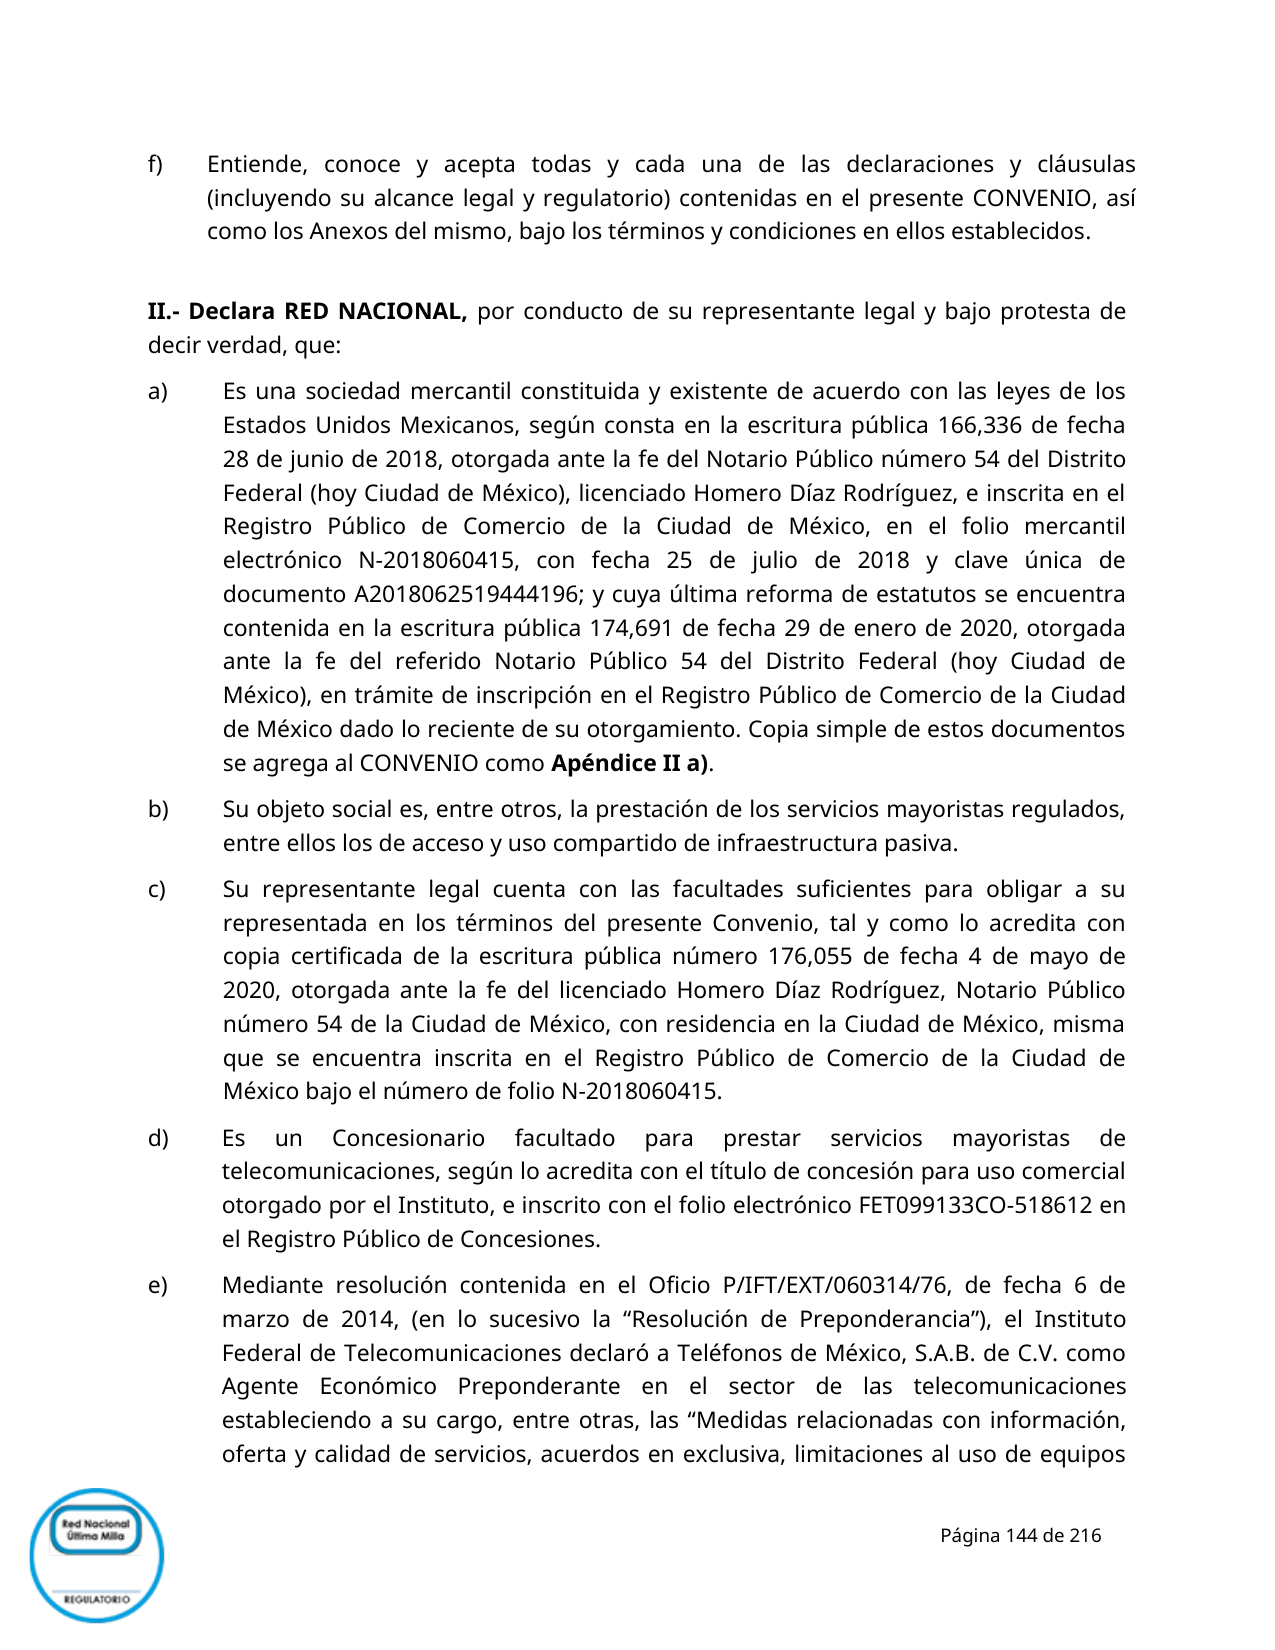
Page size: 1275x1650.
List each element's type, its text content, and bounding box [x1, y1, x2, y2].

text d) Es un Concesionario facultado para prestar servicios mayoristas de telecomunicaciones, según lo acredita con el título de concesión para uso comercial otorgado por el Instituto, e inscrito con el folio electrónico FET099133CO-518612 en el Registro Público de Concesiones. [148, 1121, 1127, 1254]
picture [34, 1493, 159, 1618]
list Su representante legal cuenta con las facultades suficientes para obligar a su representada en los términos del presente Convenio, tal y como lo acredita con copia certificada de la escritura pública número 176,055 de fecha 4 de mayo de 2020, otorgada ante la fe del licenciado Homero Díaz Rodríguez, Notario Público número 54 de la Ciudad de México, con residencia en la Ciudad de México, misma que se encuentra inscrita en el Registro Público de Comercio de la Ciudad de México bajo el número de folio N-2018060415. [148, 873, 1127, 1106]
list Es una sociedad mercantil constituida y existente de acuerdo con las leyes de los Estados Unidos Mexicanos, según consta en la escritura pública 166,336 de fecha 28 de junio de 2018, otorgada ante la fe del Notario Público número 54 del Distrito Federal (hoy Ciudad de México), licenciado Homero Díaz Rodríguez, e inscrita en el Registro Público de Comercio de la Ciudad de México, en el folio mercantil electrónico N-2018060415, con fecha 25 de julio de 2018 y clave única de documento A2018062519444196; y cuya última reforma de estatutos se encuentra contenida en la escritura pública 174,691 de fecha 29 de enero de 2020, otorgada ante la fe del referido Notario Público 54 del Distrito Federal (hoy Ciudad de México), en trámite de inscripción en el Registro Público de Comercio de la Ciudad de México dado lo reciente de su otorgamiento. Copia simple de estos documentos se agrega al CONVENIO como Apéndice II a). [148, 375, 1127, 778]
picture [29, 1488, 93, 1551]
text f) Entiende, conoce y acepta todas y cada una de las declaraciones y cláusulas (incluyendo su alcance legal y regulatorio) contenidas en el presente CONVENIO, así como los Anexos del mismo, bajo los términos y condiciones en ellos establecidos. [148, 148, 1137, 246]
text II.- Declara RED NACIONAL, por conducto de su representante legal y bajo protesta de decir verdad, que: [148, 295, 1127, 360]
list Su objeto social es, entre otros, la prestación de los servicios mayoristas regulados, entre ellos los de acceso y uso compartido de infraestructura pasiva. [148, 793, 1127, 858]
picture [29, 1488, 166, 1625]
